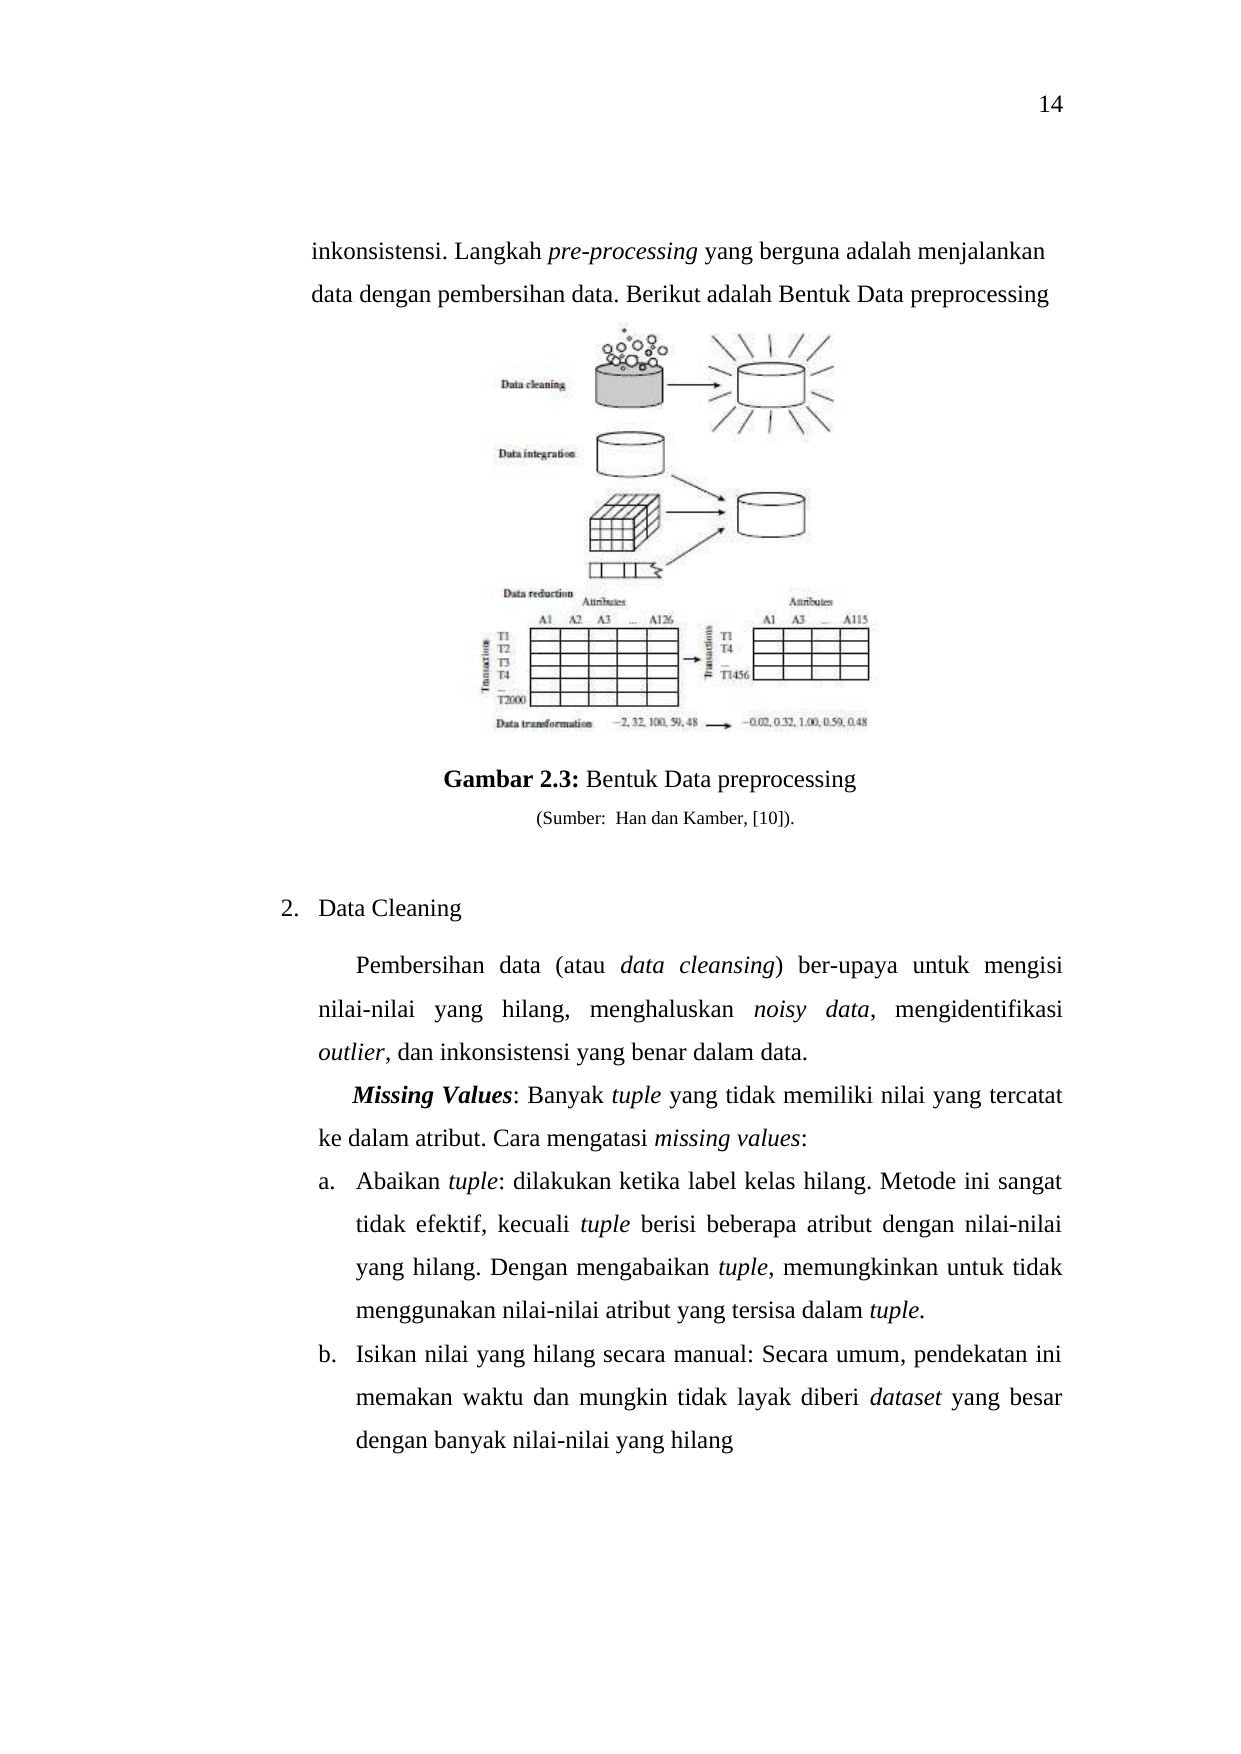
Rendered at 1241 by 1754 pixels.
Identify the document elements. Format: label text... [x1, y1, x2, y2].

list Data Cleaning [281, 893, 1063, 922]
text (Sumber: Han dan Kamber, [10]). [536, 807, 1063, 828]
text Missing Values: Banyak tuple yang tidak memiliki nilai yang tercatat ke dalam atribut. Cara mengatasi missing values: [318, 1080, 1063, 1152]
text Gambar 2.3: Bentuk Data preprocessing [236, 764, 1063, 793]
text Pembersihan data (atau data cleansing) ber-upaya untuk mengisi nilai-nilai yang hilang, menghaluskan noisy data, mengidentifikasi outlier, dan inkonsistensi yang benar dalam data. [318, 951, 1063, 1066]
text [311, 236, 1063, 308]
list Abaikan tuple: dilakukan ketika label kelas hilang. Metode ini sangat tidak efektif, kecuali tuple berisi beberapa atribut dengan nilai-nilai yang hilang. Dengan mengabaikan tuple, memungkinkan untuk tidak menggunakan nilai-nilai atribut yang tersisa dalam tuple. [318, 1166, 1062, 1324]
list Isikan nilai yang hilang secara manual: Secara umum, pendekatan ini memakan waktu dan mungkin tidak layak diberi dataset yang besar dengan banyak nilai-nilai yang hilang [318, 1339, 1062, 1454]
picture [459, 322, 915, 736]
